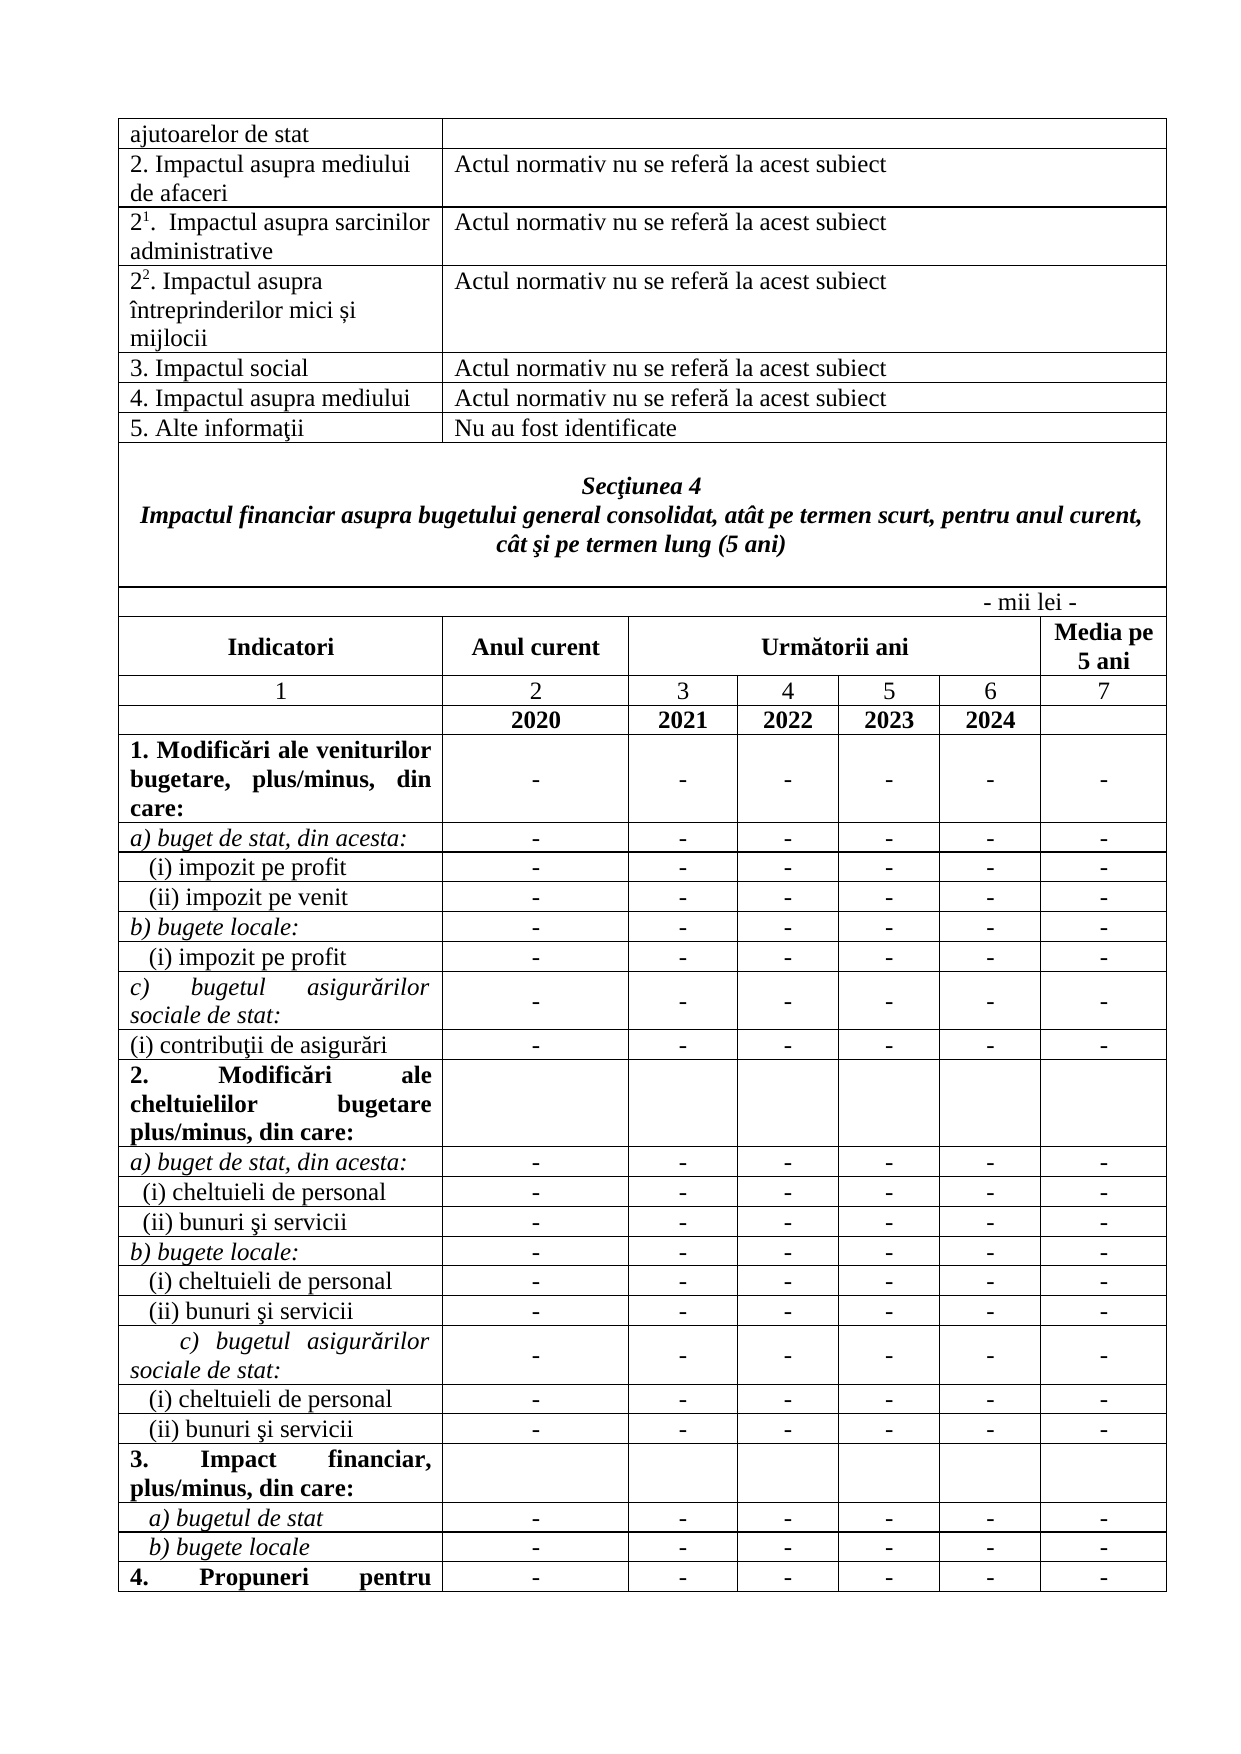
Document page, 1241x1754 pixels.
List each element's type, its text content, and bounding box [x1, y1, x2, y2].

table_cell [119, 1562, 442, 1591]
table_cell - [940, 1385, 1040, 1413]
table_cell b) bugete locale: [119, 912, 442, 941]
table_cell b) bugete locale: [119, 1237, 442, 1265]
table_cell - [940, 942, 1040, 971]
table_cell [443, 1060, 628, 1146]
table_cell - [1041, 1296, 1166, 1325]
table_cell 6 [940, 676, 1040, 704]
table_cell - [1041, 1562, 1166, 1591]
table_cell - [738, 882, 838, 911]
table_cell - [738, 1385, 838, 1413]
table_cell - [629, 972, 737, 1029]
table_cell - [629, 1266, 737, 1295]
table_cell 3. Impactul social [119, 353, 442, 382]
table_cell - [738, 912, 838, 941]
table_cell - [629, 882, 737, 911]
table_cell - [940, 1414, 1040, 1443]
table_cell - [443, 1503, 628, 1531]
table_cell 2024 [940, 706, 1040, 734]
table_cell - [839, 1266, 939, 1295]
table_cell - [839, 1296, 939, 1325]
table_cell - [1041, 1147, 1166, 1176]
table_cell - [839, 882, 939, 911]
table_cell - [839, 1533, 939, 1561]
table_cell - [940, 972, 1040, 1029]
table_cell 7 [1041, 676, 1166, 704]
table_cell - [738, 1503, 838, 1531]
table_cell - [940, 1326, 1040, 1383]
table_cell [940, 1444, 1040, 1502]
table_cell - [738, 1562, 838, 1591]
table_cell - [1041, 1414, 1166, 1443]
table_cell 1. Modificări ale veniturilor bugetare, plus/minus, din care: [119, 735, 442, 822]
table_cell 1 [119, 676, 442, 704]
table_cell (ii) bunuri şi servicii [119, 1414, 442, 1443]
table_cell - [839, 1147, 939, 1176]
table_cell - [629, 1533, 737, 1561]
table_cell - [839, 1503, 939, 1531]
table_cell - [629, 1296, 737, 1325]
table_cell - [629, 1237, 737, 1265]
table_cell - [738, 735, 838, 822]
table_cell - [839, 1207, 939, 1236]
table_cell - [738, 1414, 838, 1443]
table_cell c) bugetul asigurărilor sociale de stat: [119, 972, 442, 1029]
table_cell - [940, 853, 1040, 881]
table_cell - [629, 1503, 737, 1531]
table_cell - [443, 853, 628, 881]
table_cell - [1041, 853, 1166, 881]
table_cell - [629, 1177, 737, 1206]
table_cell - [629, 1030, 737, 1059]
table_cell - [940, 1296, 1040, 1325]
table_cell [1041, 706, 1166, 734]
table_cell - [629, 1147, 737, 1176]
table_cell - [738, 823, 838, 851]
table_cell - [629, 1562, 737, 1591]
table_cell Actul normativ nu se referă la acest subiect [443, 353, 1166, 382]
table_cell 2. Modificări ale cheltuielilor bugetare plus/minus, din care: [119, 1060, 442, 1146]
table_cell 2020 [443, 706, 628, 734]
table_cell - [1041, 1385, 1166, 1413]
table_cell - [940, 1177, 1040, 1206]
table_cell - [629, 853, 737, 881]
table_cell - [839, 1030, 939, 1059]
table_cell - [839, 1414, 939, 1443]
table_cell 3. Impact financiar, plus/minus, din care: [119, 1444, 442, 1502]
table_cell - [738, 1237, 838, 1265]
table_cell - [629, 942, 737, 971]
table_cell 22. Impactul asupra întreprinderilor mici și mijlocii [119, 266, 442, 352]
table_cell Nu au fost identificate [443, 413, 1166, 442]
table_cell [1041, 1444, 1166, 1502]
table_cell - [839, 1562, 939, 1591]
table_cell (i) impozit pe profit [119, 942, 442, 971]
table_cell - [443, 1562, 628, 1591]
table_cell (i) cheltuieli de personal [119, 1385, 442, 1413]
table_cell 2022 [738, 706, 838, 734]
table_cell Actul normativ nu se referă la acest subiect [443, 208, 1166, 265]
table_cell [443, 1444, 628, 1502]
table_cell Actul normativ nu se referă la acest subiect [443, 383, 1166, 412]
table_cell - [1041, 1030, 1166, 1059]
table_cell [940, 1060, 1040, 1146]
table_cell (ii) bunuri şi servicii [119, 1207, 442, 1236]
table_cell Următorii ani [629, 617, 1040, 675]
table_cell - [738, 1296, 838, 1325]
table_cell (i) impozit pe profit [119, 853, 442, 881]
table_cell (i) cheltuieli de personal [119, 1266, 442, 1295]
table_cell - [443, 1207, 628, 1236]
table_cell [839, 1444, 939, 1502]
table_cell - [443, 1237, 628, 1265]
table_cell - [940, 912, 1040, 941]
table_cell 4. Impactul asupra mediului [119, 383, 442, 412]
table_cell - [839, 942, 939, 971]
table_cell - [443, 1533, 628, 1561]
table_cell - [1041, 1503, 1166, 1531]
table_cell Media pe 5 ani [1041, 617, 1166, 675]
table_cell - [443, 1266, 628, 1295]
table_cell - [443, 1147, 628, 1176]
table_cell - [738, 1207, 838, 1236]
table_cell - [738, 972, 838, 1029]
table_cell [443, 119, 1166, 148]
table_cell - [443, 1030, 628, 1059]
table_cell - [738, 1266, 838, 1295]
table_cell - [1041, 972, 1166, 1029]
table_cell Anul curent [443, 617, 628, 675]
table_cell - [839, 1385, 939, 1413]
table_cell (i) contribuţii de asigurări [119, 1030, 442, 1059]
table_cell - [443, 942, 628, 971]
table_cell - [940, 1562, 1040, 1591]
table_cell - [443, 912, 628, 941]
table_cell (i) cheltuieli de personal [119, 1177, 442, 1206]
table_cell - [839, 1177, 939, 1206]
table_cell - [443, 972, 628, 1029]
table_cell - [940, 1237, 1040, 1265]
table_cell - [738, 942, 838, 971]
table_cell - [1041, 1533, 1166, 1561]
table_cell - [629, 1385, 737, 1413]
table_cell - [839, 972, 939, 1029]
table_cell - [443, 1326, 628, 1383]
table_cell - [839, 1326, 939, 1383]
table_cell - [443, 882, 628, 911]
table_cell (ii) bunuri şi servicii [119, 1296, 442, 1325]
table_cell Indicatori [119, 617, 442, 675]
table_cell [119, 706, 442, 734]
table_cell - [443, 1296, 628, 1325]
table_cell a) buget de stat, din acesta: [119, 823, 442, 851]
table_cell - [940, 1030, 1040, 1059]
table_cell - [443, 1177, 628, 1206]
table_cell - [940, 1147, 1040, 1176]
table_cell - [738, 1177, 838, 1206]
table_cell 3 [629, 676, 737, 704]
table_cell - [839, 823, 939, 851]
table_cell - [839, 853, 939, 881]
table_cell - [940, 1207, 1040, 1236]
table_cell - [1041, 1266, 1166, 1295]
table_cell - [738, 1326, 838, 1383]
table_cell - [940, 882, 1040, 911]
table_cell - [629, 1326, 737, 1383]
table_cell b) bugete locale [119, 1533, 442, 1561]
table_cell - [738, 853, 838, 881]
table_cell [738, 1444, 838, 1502]
table_cell - [1041, 882, 1166, 911]
table_cell 4 [738, 676, 838, 704]
table_cell a) bugetul de stat [119, 1503, 442, 1531]
table_cell - [443, 1414, 628, 1443]
table_cell [629, 1444, 737, 1502]
table_cell - [629, 735, 737, 822]
table_cell - [839, 735, 939, 822]
table_cell 5 [839, 676, 939, 704]
table_cell - [443, 823, 628, 851]
table_cell - [1041, 942, 1166, 971]
table_cell 21. Impactul asupra sarcinilor administrative [119, 208, 442, 265]
table_cell - [738, 1030, 838, 1059]
table_cell - [1041, 823, 1166, 851]
table_cell [629, 1060, 737, 1146]
table_cell - [1041, 735, 1166, 822]
table_cell - [629, 823, 737, 851]
table_cell - [940, 1266, 1040, 1295]
table_cell - [839, 1237, 939, 1265]
table_cell - [738, 1147, 838, 1176]
table_cell 2023 [839, 706, 939, 734]
table_cell - [940, 735, 1040, 822]
table_cell - [443, 735, 628, 822]
table_cell - [839, 912, 939, 941]
table_cell 2021 [629, 706, 737, 734]
table_cell - [629, 1414, 737, 1443]
table_cell - [1041, 1177, 1166, 1206]
table_cell a) buget de stat, din acesta: [119, 1147, 442, 1176]
table_cell 2 [443, 676, 628, 704]
table_cell (ii) impozit pe venit [119, 882, 442, 911]
table_cell - [940, 823, 1040, 851]
table_cell 2. Impactul asupra mediului de afaceri [119, 149, 442, 206]
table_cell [119, 119, 442, 148]
table_cell - [1041, 1237, 1166, 1265]
table_cell - mii lei - [119, 588, 1166, 616]
table_cell Actul normativ nu se referă la acest subiect [443, 266, 1166, 352]
table_cell 5. Alte informaţii [119, 413, 442, 442]
table_cell [839, 1060, 939, 1146]
table_cell [738, 1060, 838, 1146]
table_cell - [443, 1385, 628, 1413]
table_cell [1041, 1060, 1166, 1146]
table_cell - [1041, 1326, 1166, 1383]
table_cell - [629, 1207, 737, 1236]
table_cell - [738, 1533, 838, 1561]
table_cell - [629, 912, 737, 941]
table_cell - [940, 1503, 1040, 1531]
table_cell c) bugetul asigurărilor sociale de stat: [119, 1326, 442, 1383]
table_cell - [1041, 1207, 1166, 1236]
table_cell - [940, 1533, 1040, 1561]
table_cell Secţiunea 4 Impactul financiar asupra bugetului general consolidat, atât pe termen scurt, pentru anul curent, cât şi pe termen lung (5 ani) [119, 443, 1166, 586]
table_cell - [1041, 912, 1166, 941]
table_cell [443, 149, 1166, 206]
